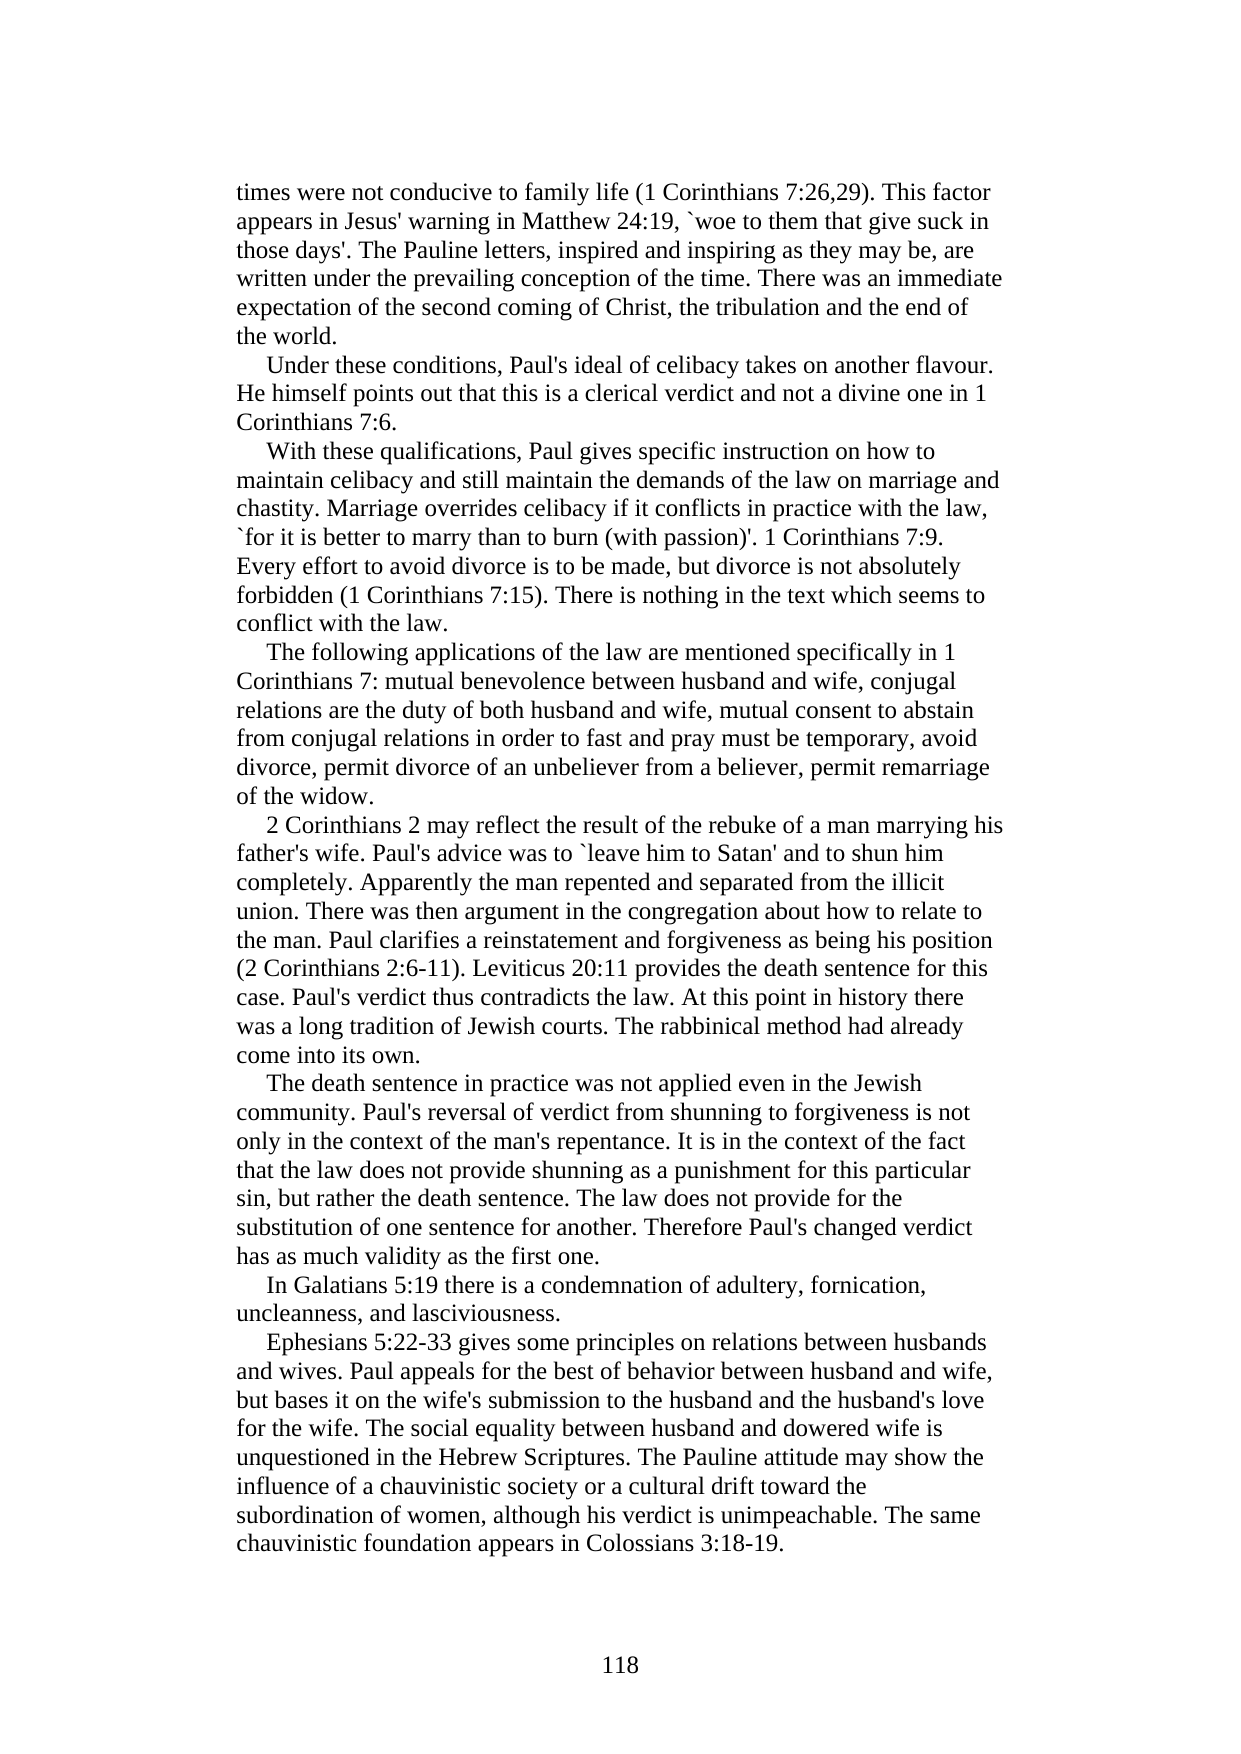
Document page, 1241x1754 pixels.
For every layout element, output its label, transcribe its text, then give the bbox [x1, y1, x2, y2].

text In Galatians 5:19 there is a condemnation of adultery, fornication, uncleanness, and lasciviousness. [236, 1270, 1004, 1327]
text 2 Corinthians 2 may reflect the result of the rebuke of a man marrying his father's wife. Paul's advice was to `leave him to Satan' and to shun him completely. Apparently the man repented and separated from the illicit union. There was then argument in the congregation about how to relate to the man. Paul clarifies a reinstatement and forgiveness as being his position (2 Corinthians 2:6-11). Leviticus 20:11 provides the death sentence for this case. Paul's verdict thus contradicts the law. At this point in history there was a long tradition of Jewish courts. The rabbinical method had already come into its own. [236, 810, 1004, 1068]
text Ephesians 5:22-33 gives some principles on relations between husbands and wives. Paul appeals for the best of behavior between husband and wife, but bases it on the wife's submission to the husband and the husband's love for the wife. The social equality between husband and dowered wife is unquestioned in the Hebrew Scriptures. The Pauline attitude may show the influence of a chauvin­istic society or a cultural drift toward the subordination of women, although his verdict is unimpeachable. The same chauvinistic foundation appears in Colossians 3:18-19. [236, 1327, 1004, 1557]
text The death sentence in practice was not applied even in the Jewish community. Paul's reversal of verdict from shunning to forgiveness is not only in the context of the man's repentance. It is in the context of the fact that the law does not provide shunning as a punishment for this particular sin, but rather the death sentence. The law does not provide for the substitution of one sentence for an­other. Therefore Paul's changed verdict has as much validity as the first one. [236, 1068, 1004, 1270]
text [236, 177, 1004, 350]
text The following applications of the law are mentioned specifically in 1 Corinthians 7: mutual benevolence be­tween husband and wife, conjugal relations are the duty of both husband and wife, mutual consent to abstain from conjugal relations in order to fast and pray must be tempo­rary, avoid divorce, permit divorce of an unbeliever from a believer, permit remarriage of the widow. [236, 637, 1004, 810]
text Under these conditions, Paul's ideal of celibacy takes on another flavour. He himself points out that this is a clerical verdict and not a divine one in 1 Corinthians 7:6. [236, 350, 1004, 436]
text With these qualifications, Paul gives specific instruction on how to maintain celibacy and still maintain the demands of the law on marriage and chastity. Marriage overrides celibacy if it conflicts in practice with the law, `for it is better to marry than to burn (with passion)'. 1 Corinthians 7:9. Every effort to avoid divorce is to be made, but divorce is not absolutely forbidden (1 Corinthians 7:15). There is nothing in the text which seems to conflict with the law. [236, 436, 1004, 637]
